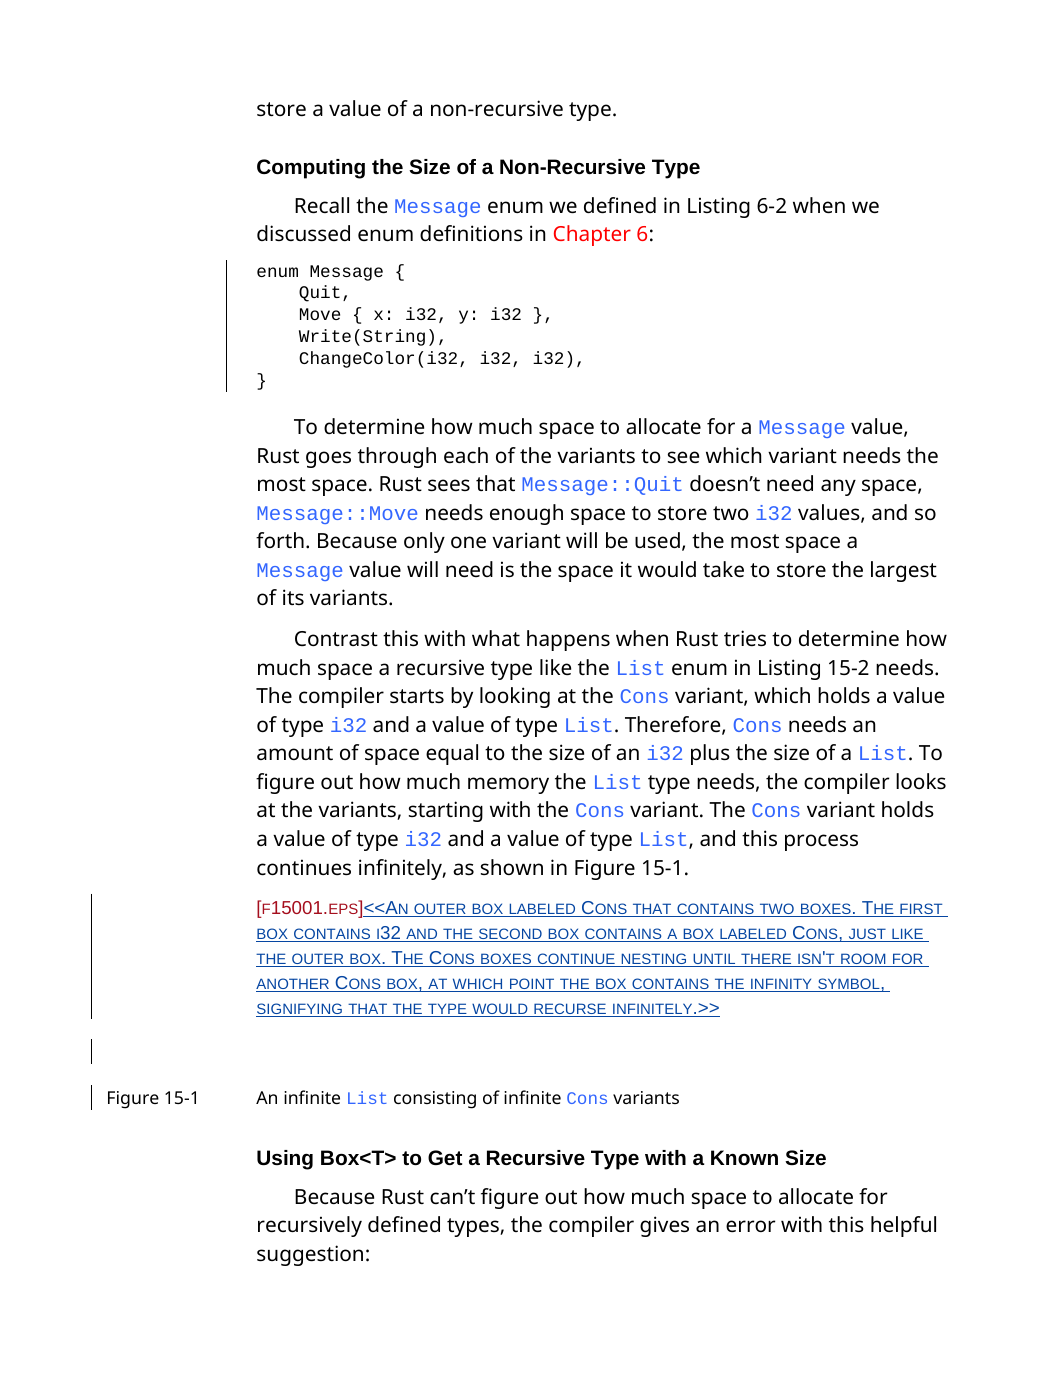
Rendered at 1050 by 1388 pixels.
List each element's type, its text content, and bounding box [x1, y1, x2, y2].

text } [227, 370, 950, 392]
text Move { x: i32, y: i32 }, [227, 304, 950, 326]
text Computing the Size of a Non-Recursive Type [256, 147, 950, 178]
text Quit, [227, 282, 950, 304]
text Write(String), [227, 326, 950, 348]
text enum Message { [227, 260, 950, 282]
text Because Rust can’t figure out how much space to allocate for recursively defined types, the compiler gives an error with this helpful suggestion: [256, 1182, 950, 1267]
text Contrast this with what happens when Rust tries to determine how much space a recursive type like the List enum in Listing 15-2 needs. The compiler starts by looking at the Cons variant, which holds a value of type i32 and a value of type List. Therefore, Cons needs an amount of space equal to the size of an i32 plus the size of a List. To figure out how much memory the List type needs, the compiler looks at the variants, starting with the Cons variant. The Cons variant holds a value of type i32 and a value of type List, and this process continues infinitely, as shown in Figure 15-1. [256, 624, 950, 881]
text Using Box<T> to Get a Recursive Type with a Known Size [256, 1138, 950, 1169]
text Recall the Message enum we defined in Listing 6-2 when we discussed enum definitions in Chapter 6: [256, 191, 950, 248]
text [256, 94, 950, 122]
list [f15001.eps] [256, 894, 950, 1019]
list An infinite List consisting of infinite Cons variants [106, 1085, 950, 1109]
text To determine how much space to allocate for a Message value, Rust goes through each of the variants to see which variant needs the most space. Rust sees that Message::Quit doesn’t need any space, Message::Move needs enough space to store two i32 values, and so forth. Because only one variant will be used, the most space a Message value will need is the space it would take to store the largest of its variants. [256, 412, 950, 612]
text ChangeColor(i32, i32, i32), [227, 348, 950, 370]
